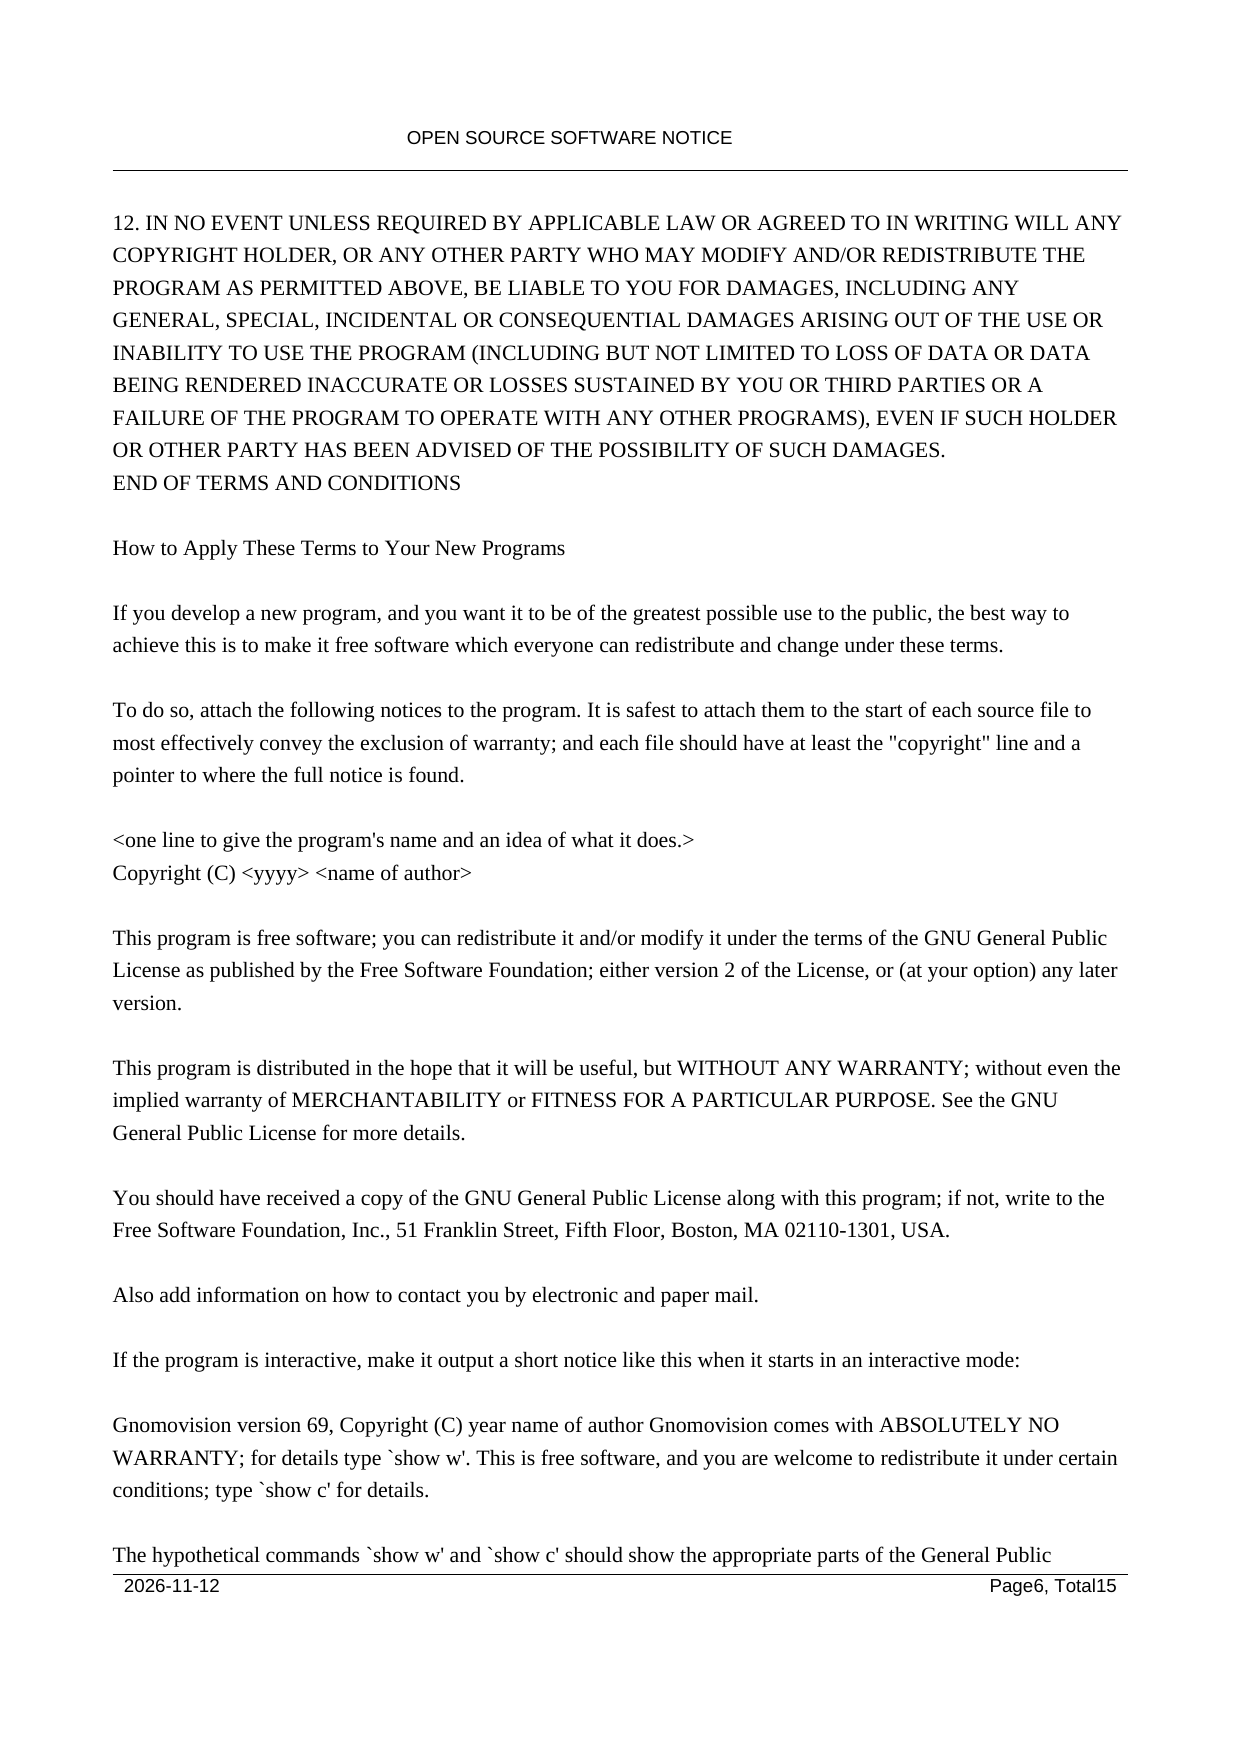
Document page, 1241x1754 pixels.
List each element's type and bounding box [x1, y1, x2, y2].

text [112, 206, 1128, 1571]
